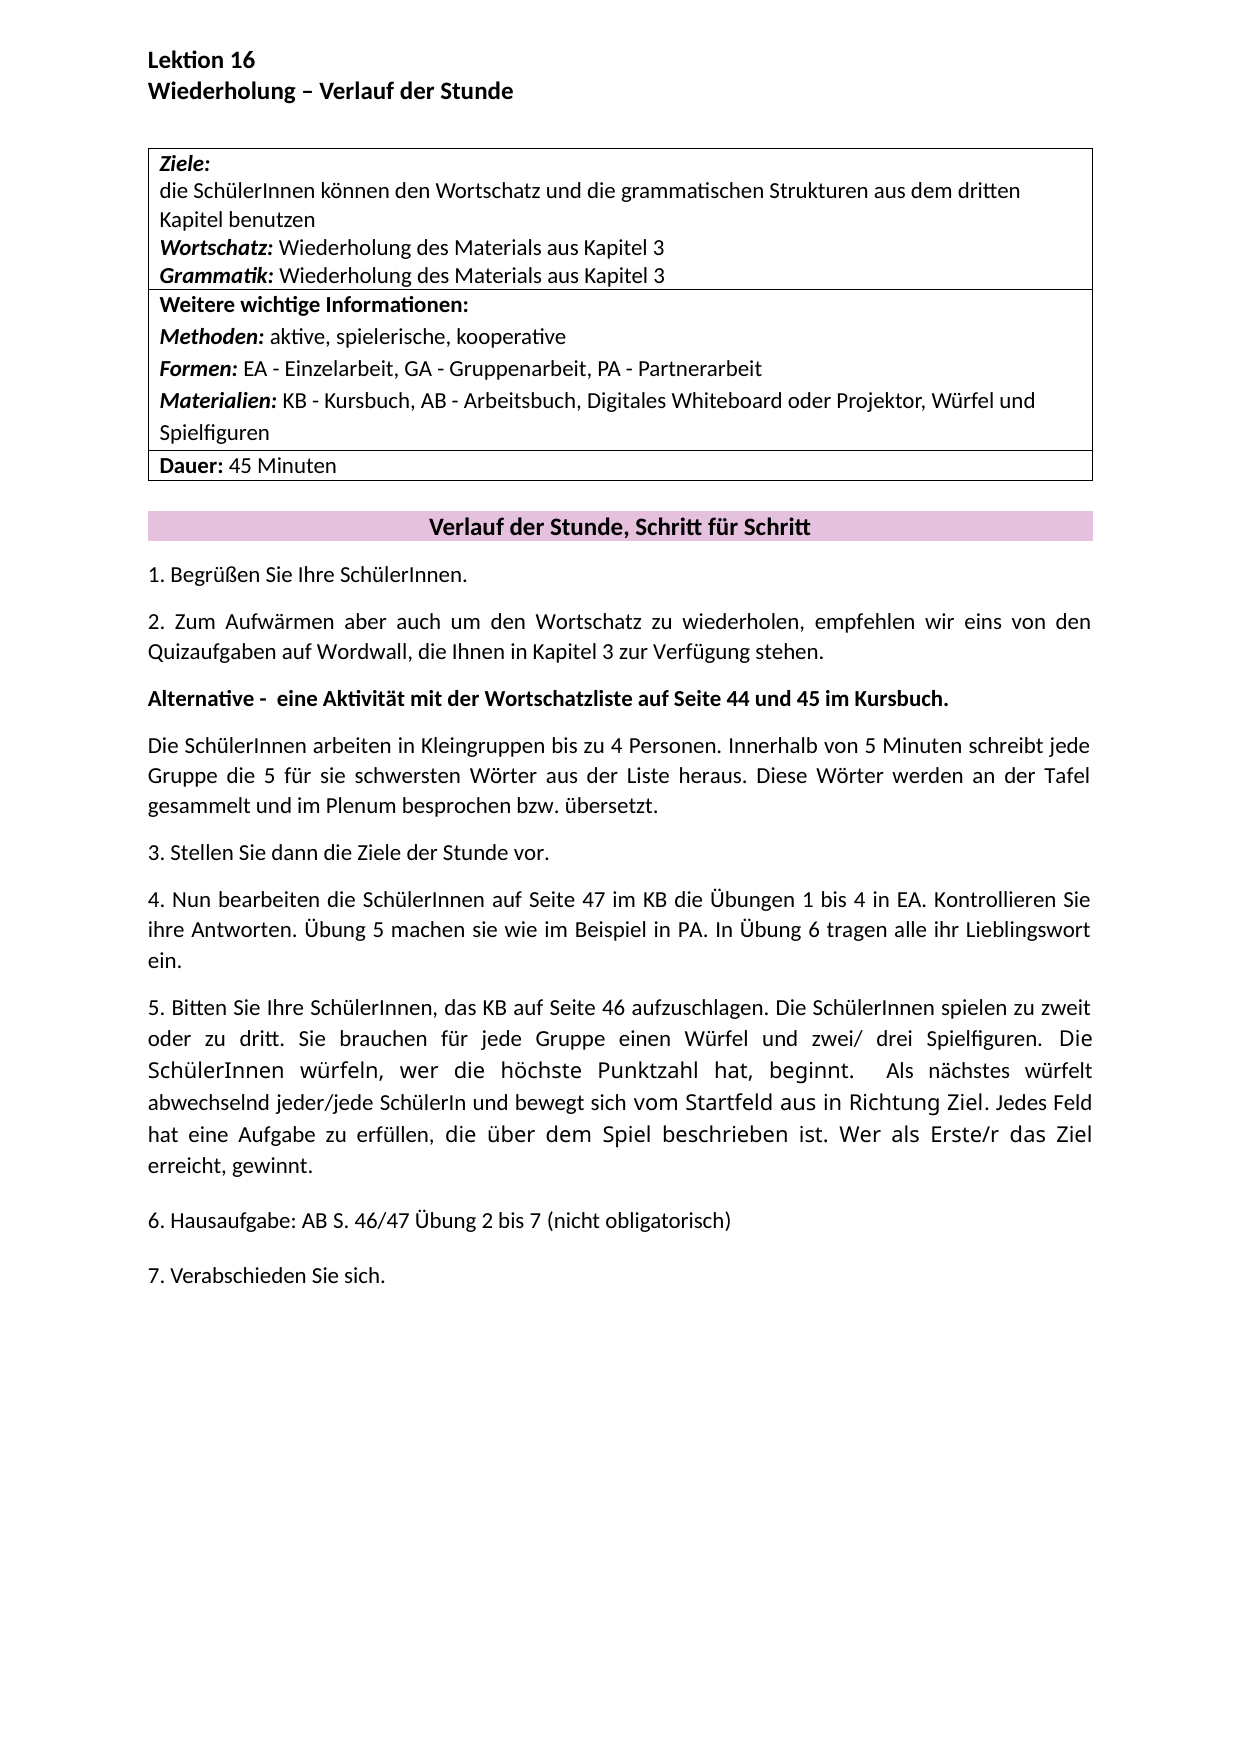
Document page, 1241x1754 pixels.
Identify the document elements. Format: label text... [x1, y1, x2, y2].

text 5. Bitten Sie Ihre SchülerInnen, das KB auf Seite 46 aufzuschlagen. Die SchülerInnen spielen zu zweit oder zu dritt. Sie brauchen für jede Gruppe einen Würfel und zwei/ drei Spielfiguren. Die SchülerInnen würfeln, wer die höchste Punktzahl hat, beginnt. Als nächstes würfelt abwechselnd jeder/jede SchülerIn und bewegt sich vom Startfeld aus in Richtung Ziel. Jedes Feld hat eine Aufgabe zu erfüllen, die über dem Spiel beschrieben ist. Wer als Erste/r das Ziel erreicht, gewinnt. [148, 993, 1093, 1179]
table_cell Dauer: 45 Minuten [149, 451, 1092, 479]
text 2. Zum Aufwärmen aber auch um den Wortschatz zu wiederholen, empfehlen wir eins von den Quizaufgaben auf Wordwall, die Ihnen in Kapitel 3 zur Verfügung stehen. [148, 607, 1093, 665]
text Alternative - eine Aktivität mit der Wortschatzliste auf Seite 44 und 45 im Kursbuch. [148, 684, 1093, 712]
table_header Ziele: die SchülerInnen können den Wortschatz und die grammatischen Strukturen aus dem dritten Kapitel benutzen Wortschatz: Wiederholung des Materials aus Kapitel 3 Grammatik: Wiederholung des Materials aus Kapitel 3 [149, 149, 1092, 289]
text 1. Begrüßen Sie Ihre SchülerInnen. [148, 560, 1093, 588]
text 6. Hausaufgabe: AB S. 46/47 Übung 2 bis 7 (nicht obligatorisch) [148, 1206, 1093, 1234]
text Die SchülerInnen arbeiten in Kleingruppen bis zu 4 Personen. Innerhalb von 5 Minuten schreibt jede Gruppe die 5 für sie schwersten Wörter aus der Liste heraus. Diese Wörter werden an der Tafel gesammelt und im Plenum besprochen bzw. übersetzt. [148, 731, 1093, 819]
text 4. Nun bearbeiten die SchülerInnen auf Seite 47 im KB die Übungen 1 bis 4 in EA. Kontrollieren Sie ihre Antworten. Übung 5 machen sie wie im Beispiel in PA. In Übung 6 tragen alle ihr Lieblingswort ein. [148, 885, 1093, 974]
text Verlauf der Stunde, Schritt für Schritt [148, 511, 1093, 541]
text 3. Stellen Sie dann die Ziele der Stunde vor. [148, 838, 1093, 866]
text 7. Verabschieden Sie sich. [148, 1262, 1093, 1289]
table_cell Weitere wichtige Informationen: Methoden: aktive, spielerische, kooperative Formen: EA - Einzelarbeit, GA - Gruppenarbeit, PA - Partnerarbeit Materialien: KB - Kursbuch, AB - Arbeitsbuch, Digitales Whiteboard oder Projektor, Würfel und Spielfiguren [149, 290, 1092, 450]
